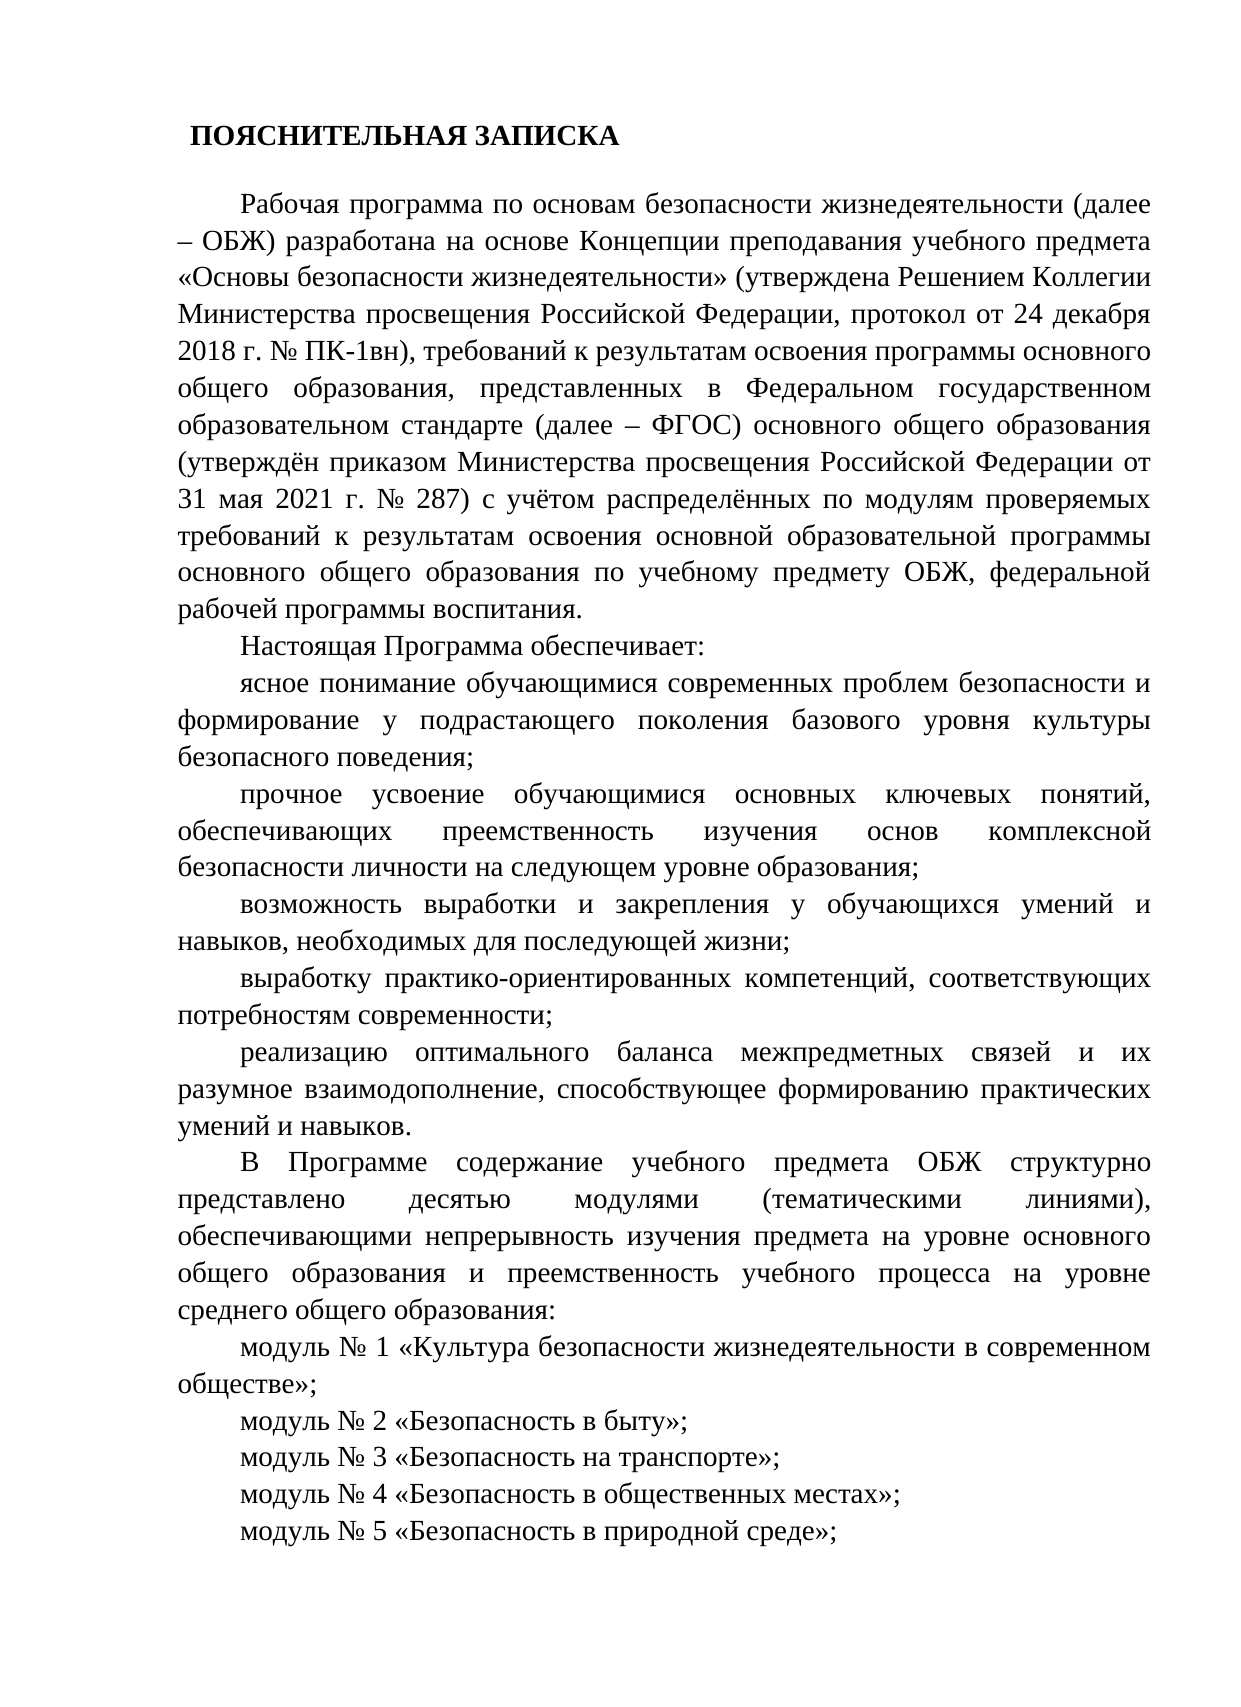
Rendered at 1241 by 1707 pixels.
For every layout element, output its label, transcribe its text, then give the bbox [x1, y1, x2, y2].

text реализацию оптимального баланса межпредметных связей и их разумное взаимодополнение, способствующее формированию практических умений и навыков. [177, 1034, 1152, 1141]
text ясное понимание обучающимися современных проблем безопасности и формирование у подрастающего поколения базового уровня культуры безопасного поведения; [177, 665, 1152, 772]
text выработку практико-ориентированных компетенций, соответствующих потребностям современности; [177, 960, 1152, 1031]
text прочное усвоение обучающимися основных ключевых понятий, обеспечивающих преемственность изучения основ комплексной безопасности личности на следующем уровне образования; [177, 776, 1152, 883]
text модуль № 1 «Культура безопасности жизнедеятельности в современном обществе»; [177, 1329, 1152, 1399]
text возможность выработки и закрепления у обучающихся умений и навыков, необходимых для последующей жизни; [177, 886, 1152, 957]
text Настоящая Программа обеспечивает: [177, 628, 1152, 662]
text модуль № 4 «Безопасность в общественных местах»; [177, 1476, 1152, 1510]
text модуль № 5 «Безопасность в природной среде»; [177, 1513, 1152, 1547]
text Рабочая программа по основам безопасности жизнедеятельности (далее – ОБЖ) разработана на основе Концепции преподавания учебного предмета «Основы безопасности жизнедеятельности» (утверждена Решением Коллегии Министерства просвещения Российской Федерации, протокол от 24 декабря 2018 г. № ПК-1вн), требований к результатам освоения программы основного общего образования, представленных в Федеральном государственном образовательном стандарте (далее – ФГОС) основного общего образования (утверждён приказом Министерства просвещения Российской Федерации от 31 мая 2021 г. № 287) с учётом распределённых по модулям проверяемых требований к результатам освоения основной образовательной программы основного общего образования по учебному предмету ОБЖ, федеральной рабочей программы воспитания. [177, 186, 1152, 625]
text модуль № 2 «Безопасность в быту»; [177, 1403, 1152, 1436]
text ПОЯСНИТЕЛЬНАЯ ЗАПИСКА [190, 118, 1152, 152]
text модуль № 3 «Безопасность на транспорте»; [177, 1439, 1152, 1473]
text В Программе содержание учебного предмета ОБЖ структурно представлено десятью модулями (тематическими линиями), обеспечивающими непрерывность изучения предмета на уровне основного общего образования и преемственность учебного процесса на уровне среднего общего образования: [177, 1144, 1152, 1326]
